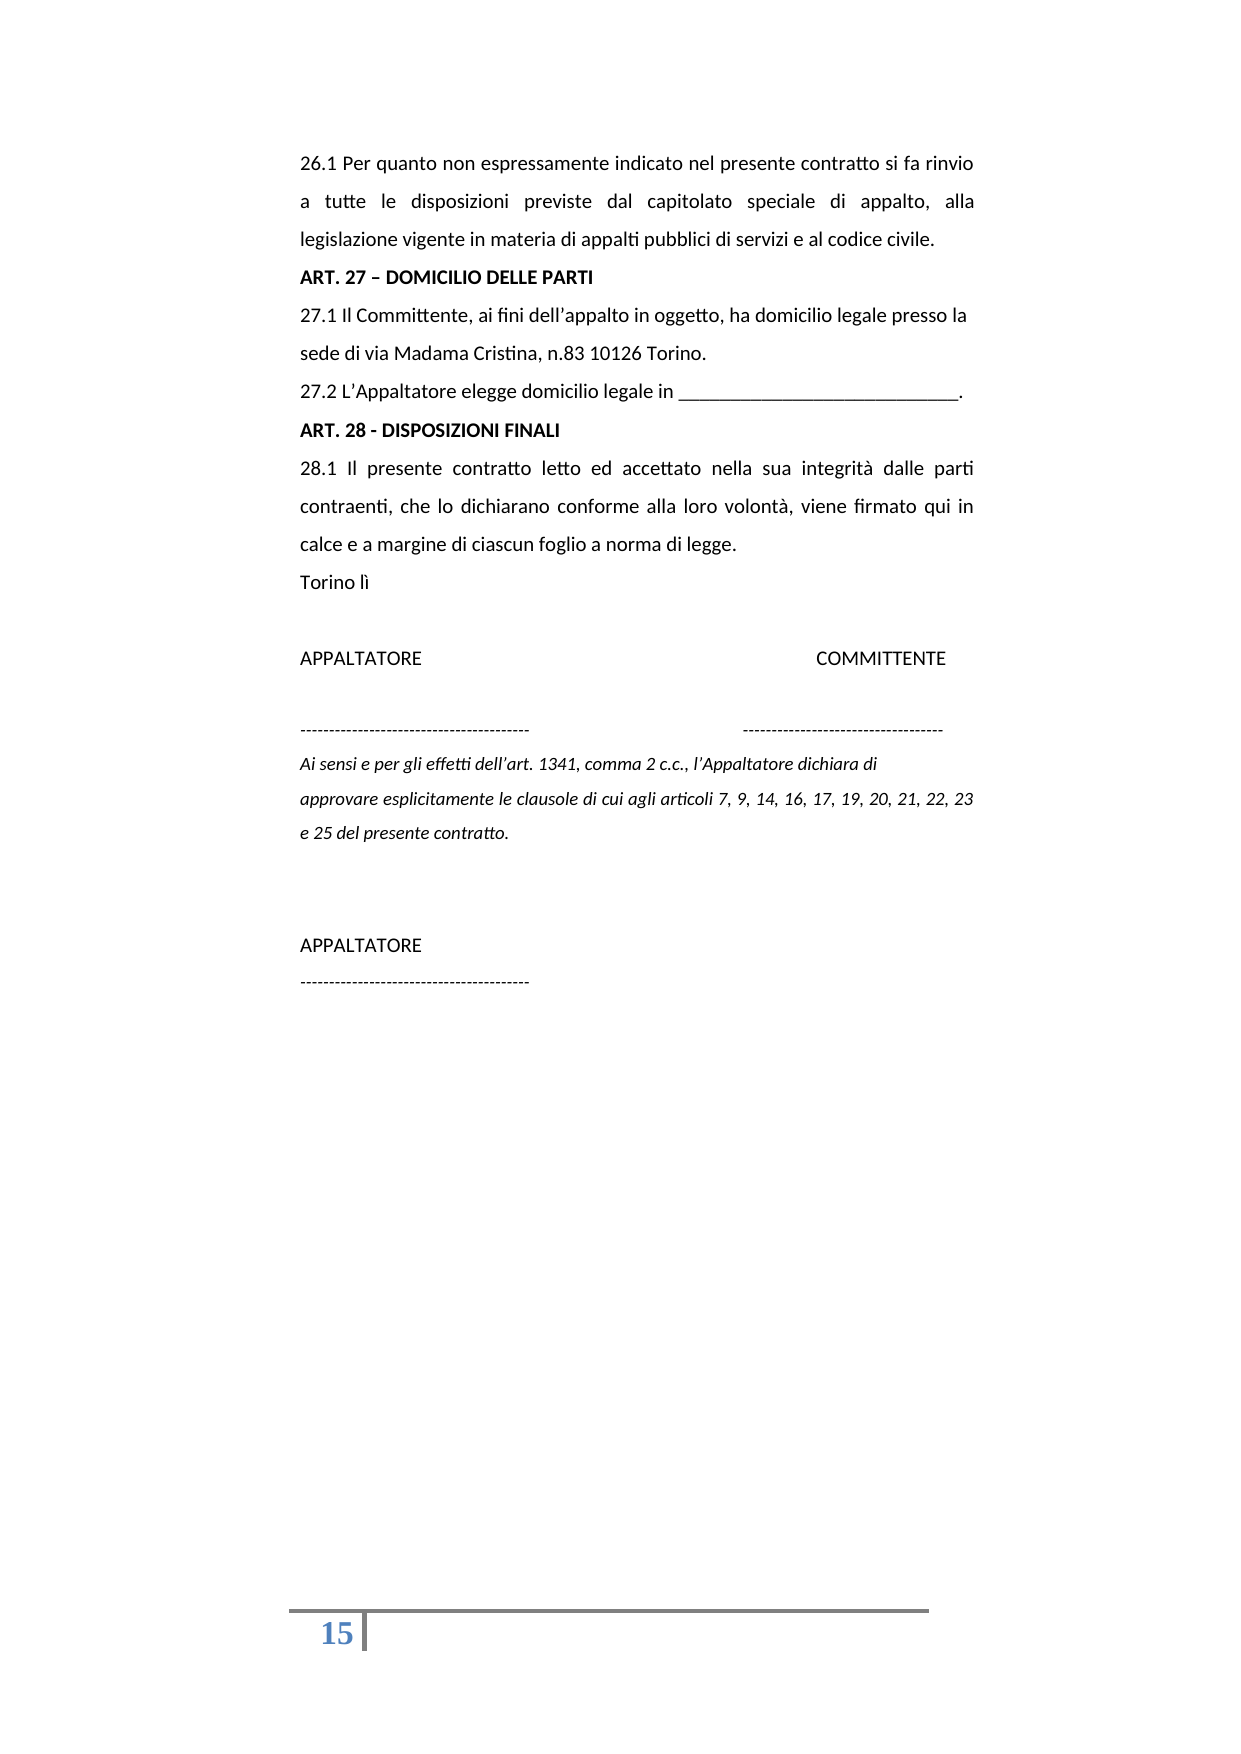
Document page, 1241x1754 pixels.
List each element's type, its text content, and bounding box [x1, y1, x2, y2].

text 26.1 Per quanto non espressamente indicato nel presente contratto si fa rinvio a tutte le disposizioni previste dal capitolato speciale di appalto, alla legislazione vigente in materia di appalti pubblici di servizi e al codice civile. [300, 150, 976, 252]
text 28.1 Il presente contratto letto ed accettato nella sua integrità dalle parti contraenti, che lo dichiarano conforme alla loro volontà, viene firmato qui in calce e a margine di ciascun foglio a norma di legge. [300, 455, 976, 557]
text 27.1 Il Committente, ai fini dell’appalto in oggetto, ha domicilio legale presso la [300, 302, 976, 328]
text ---------------------------------------- [300, 970, 976, 993]
text Torino lì [300, 569, 976, 595]
text ART. 28 - DISPOSIZIONI FINALI [300, 417, 976, 442]
text ---------------------------------------- ----------------------------------- [300, 718, 976, 741]
text sede di via Madama Cristina, n.83 10126 Torino. [300, 341, 976, 366]
text APPALTATORE [300, 932, 976, 957]
text 27.2 L’Appaltatore elegge domicilio legale in ___________________________. [300, 379, 976, 404]
text APPALTATORE COMMITTENTE [300, 646, 976, 671]
text approvare esplicitamente le clausole di cui agli articoli 7, 9, 14, 16, 17, 19, 20, 21, 22, 23 e 25 del presente contratto. [300, 787, 976, 844]
text ART. 27 – DOMICILIO DELLE PARTI [300, 264, 976, 290]
text Ai sensi e per gli effetti dell’art. 1341, comma 2 c.c., l’Appaltatore dichiara di [300, 752, 976, 775]
